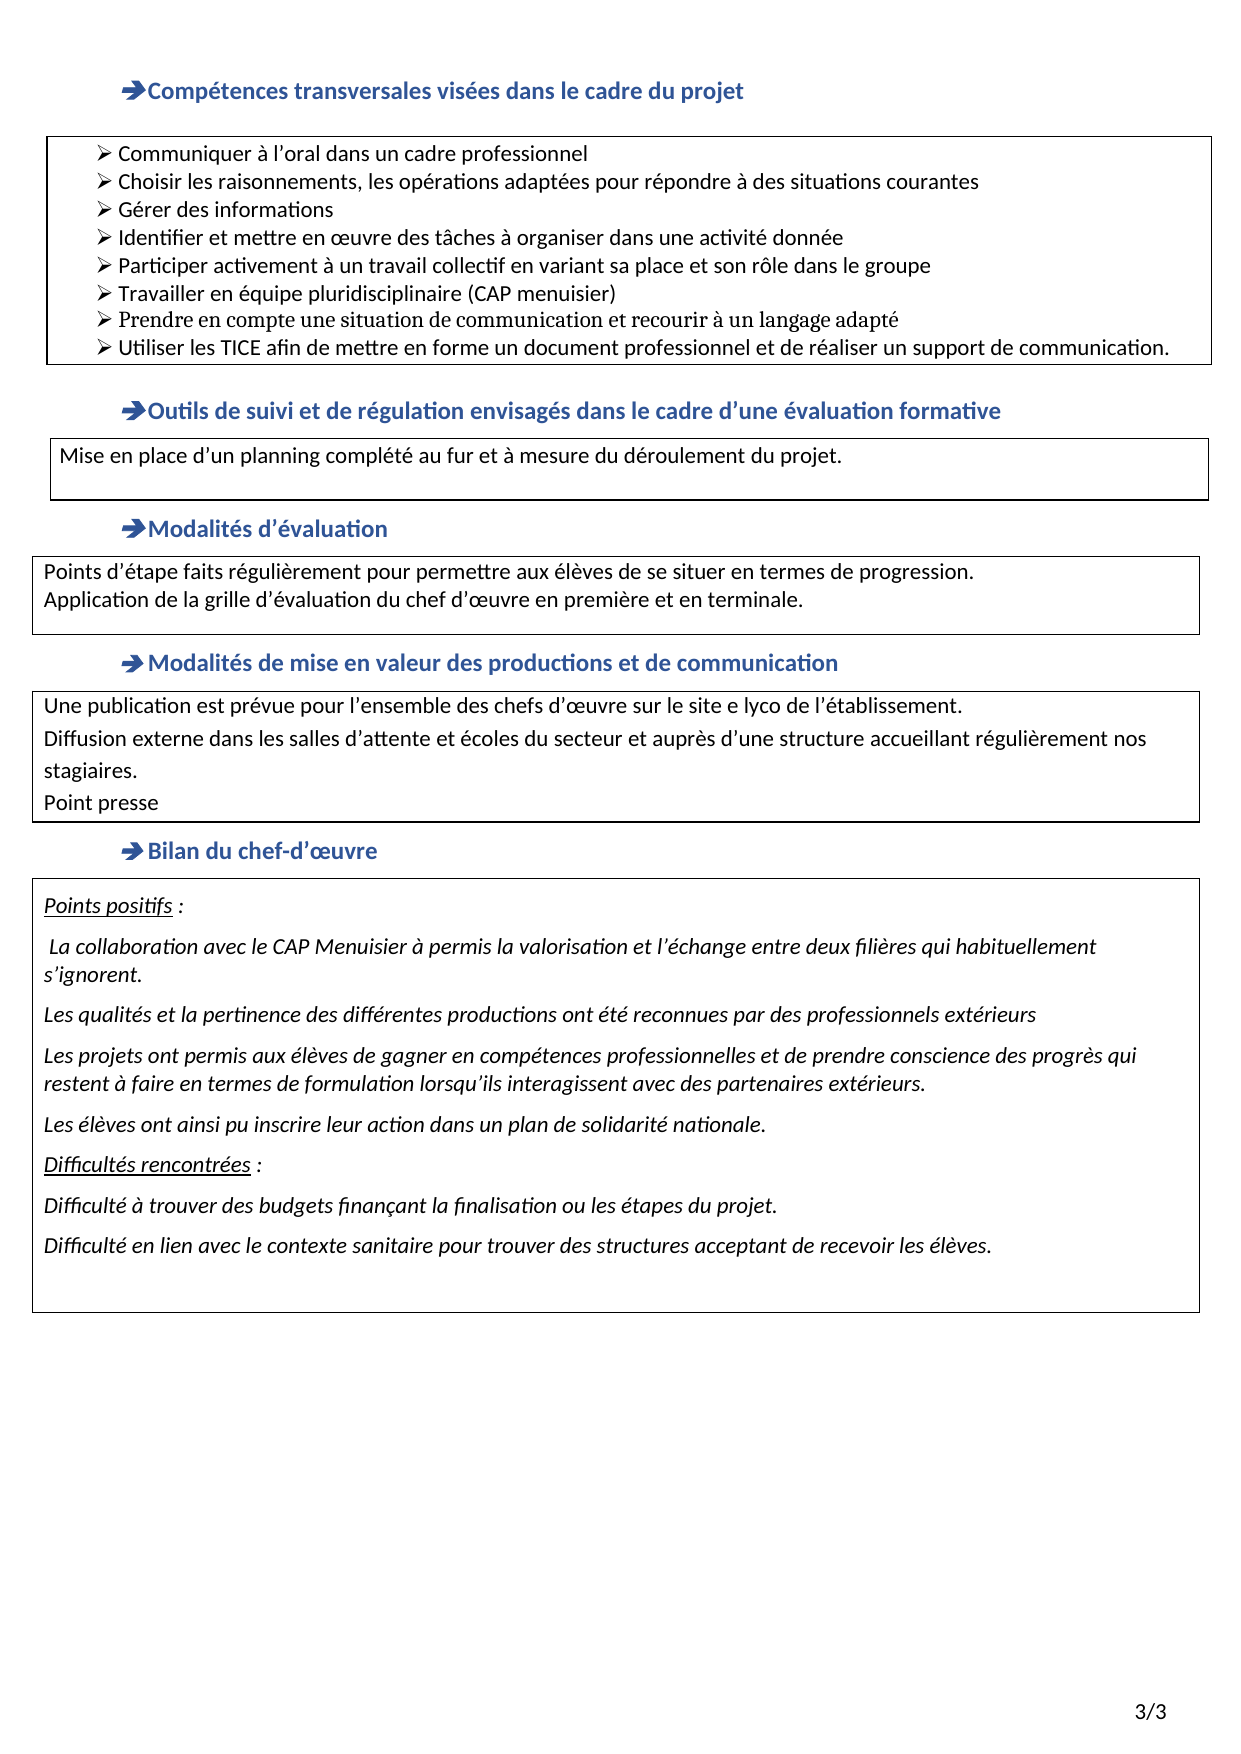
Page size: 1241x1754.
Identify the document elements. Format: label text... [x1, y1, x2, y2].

list Prendre en compte une situation de communication et recourir à un langage adapté [48, 304, 1211, 330]
list Travailler en équipe pluridisciplinaire (CAP menuisier) [48, 276, 1211, 304]
list Communiquer à l’oral dans un cadre professionnel [48, 137, 1211, 164]
list Utiliser les TICE afin de mettre en forme un document professionnel et de réaliser un support de communication. [48, 330, 1211, 364]
list Bilan du chef-d’œuvre [118, 835, 1196, 866]
list Compétences transversales visées dans le cadre du projet [118, 75, 1196, 105]
list Outils de suivi et de régulation envisagés dans le cadre d’une évaluation formative [118, 395, 1196, 426]
table_header Points positifs : La collaboration avec le CAP Menuisier à permis la valorisation et l’échange entre deux filières qui habituellement s’ignorent. Les qualités et la pertinence des différentes productions ont été reconnues par des professionnels extérieurs Les projets ont permis aux élèves de gagner en compétences professionnelles et de prendre conscience des progrès qui restent à faire en termes de formulation lorsqu’ils interagissent avec des partenaires extérieurs. Les élèves ont ainsi pu inscrire leur action dans un plan de solidarité nationale. Difficultés rencontrées : Difficulté à trouver des budgets finançant la finalisation ou les étapes du projet. Difficulté en lien avec le contexte sanitaire pour trouver des structures acceptant de recevoir les élèves. [33, 879, 1199, 1312]
list Choisir les raisonnements, les opérations adaptées pour répondre à des situations courantes [48, 164, 1211, 192]
table_header Points d’étape faits régulièrement pour permettre aux élèves de se situer en termes de progression. Application de la grille d’évaluation du chef d’œuvre en première et en terminale. [33, 557, 1199, 634]
table_header Une publication est prévue pour l’ensemble des chefs d’œuvre sur le site e lyco de l’établissement. Diffusion externe dans les salles d’attente et écoles du secteur et auprès d’une structure accueillant régulièrement nos stagiaires. Point presse [33, 692, 1199, 821]
list Modalités de mise en valeur des productions et de communication [118, 647, 1196, 678]
list Participer activement à un travail collectif en variant sa place et son rôle dans le groupe [48, 248, 1211, 276]
text Mise en place d’un planning complété au fur et à mesure du déroulement du projet. [51, 439, 1208, 469]
list Identifier et mettre en œuvre des tâches à organiser dans une activité donnée [48, 220, 1211, 248]
list Gérer des informations [48, 192, 1211, 220]
list Modalités d’évaluation [118, 513, 1196, 543]
